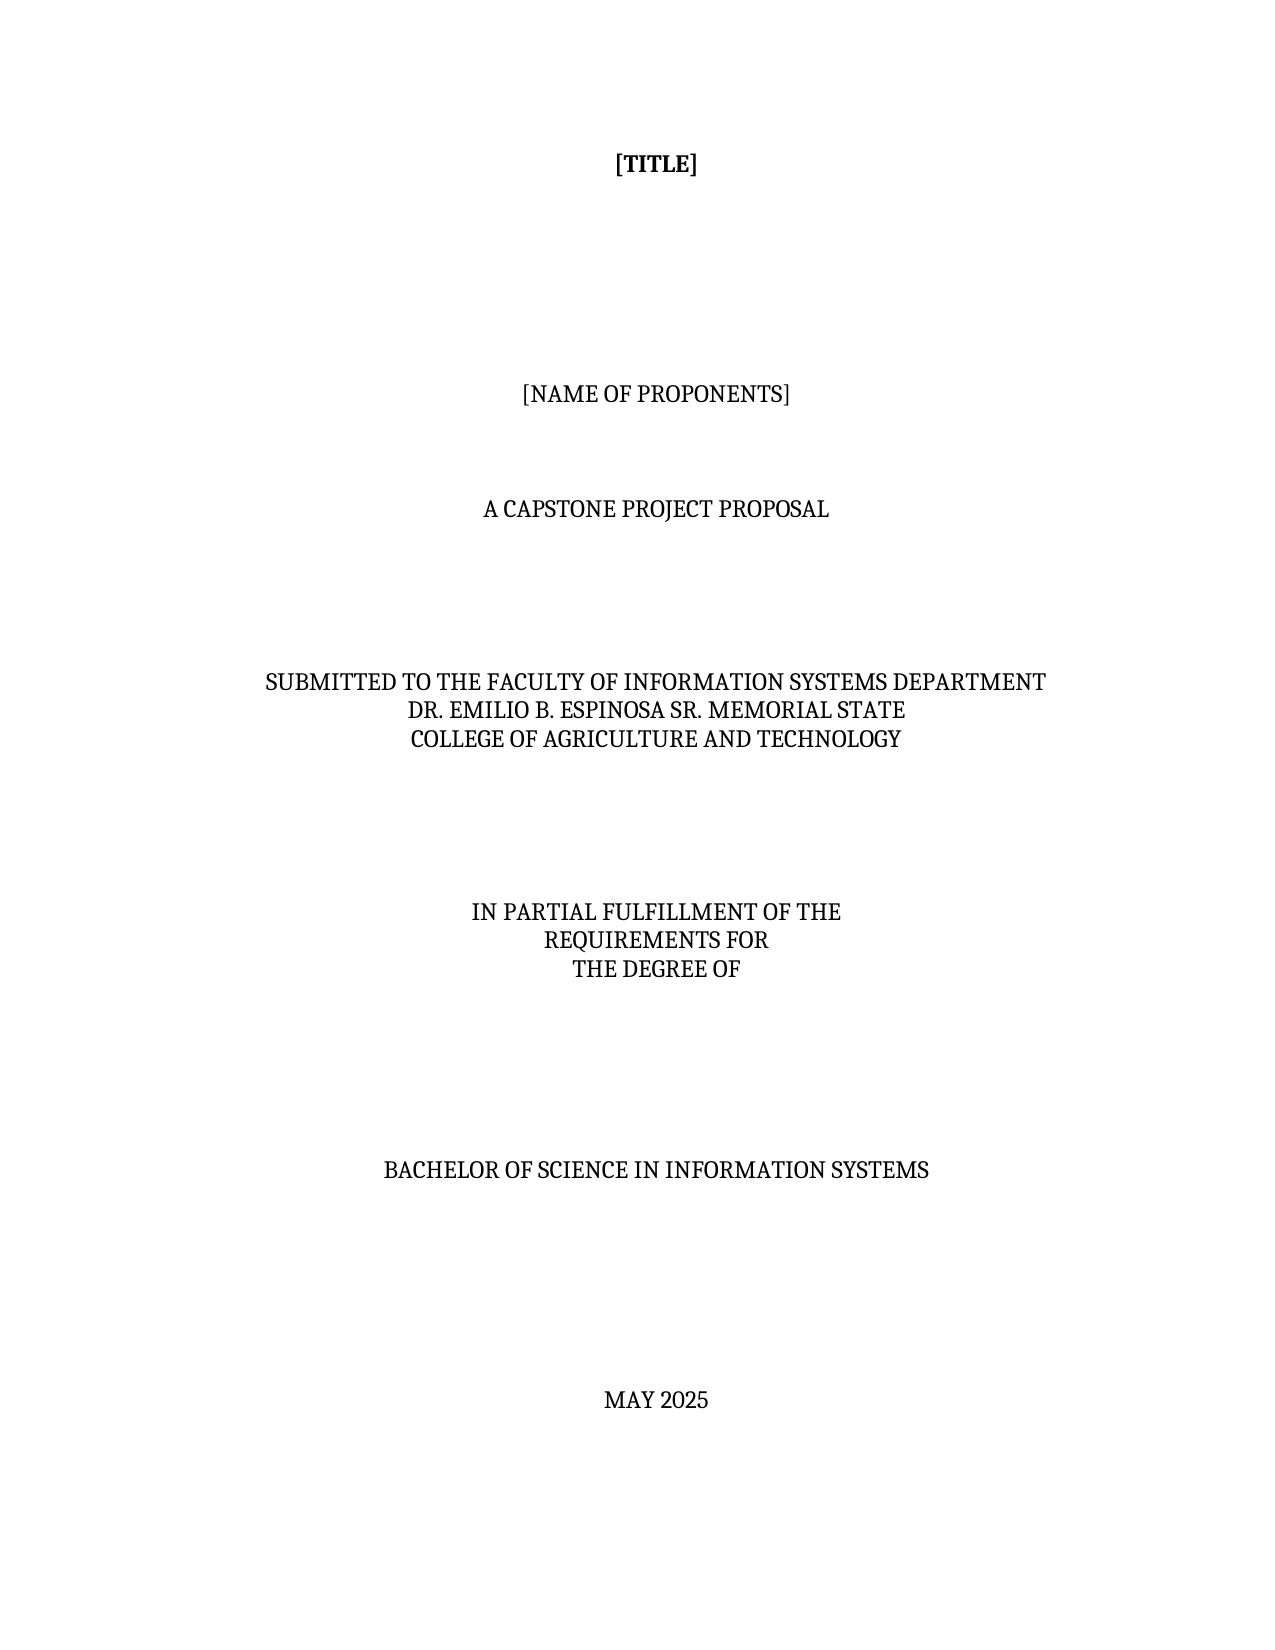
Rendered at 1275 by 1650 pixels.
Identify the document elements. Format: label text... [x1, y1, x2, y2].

text MAY 2025 [187, 1386, 1125, 1415]
text A CAPSTONE PROJECT PROPOSAL [187, 495, 1125, 524]
text [TITLE] [187, 150, 1125, 179]
text SUBMITTED TO THE FACULTY OF INFORMATION SYSTEMS DEPARTMENT [187, 667, 1125, 696]
text REQUIREMENTS FOR [187, 926, 1125, 955]
text BACHELOR OF SCIENCE IN INFORMATION SYSTEMS [187, 1156, 1125, 1185]
text THE DEGREE OF [187, 955, 1125, 984]
text [NAME OF PROPONENTS] [187, 380, 1125, 409]
text COLLEGE OF AGRICULTURE AND TECHNOLOGY [187, 725, 1125, 754]
text DR. EMILIO B. ESPINOSA SR. MEMORIAL STATE [187, 696, 1125, 725]
text IN PARTIAL FULFILLMENT OF THE [187, 897, 1125, 926]
